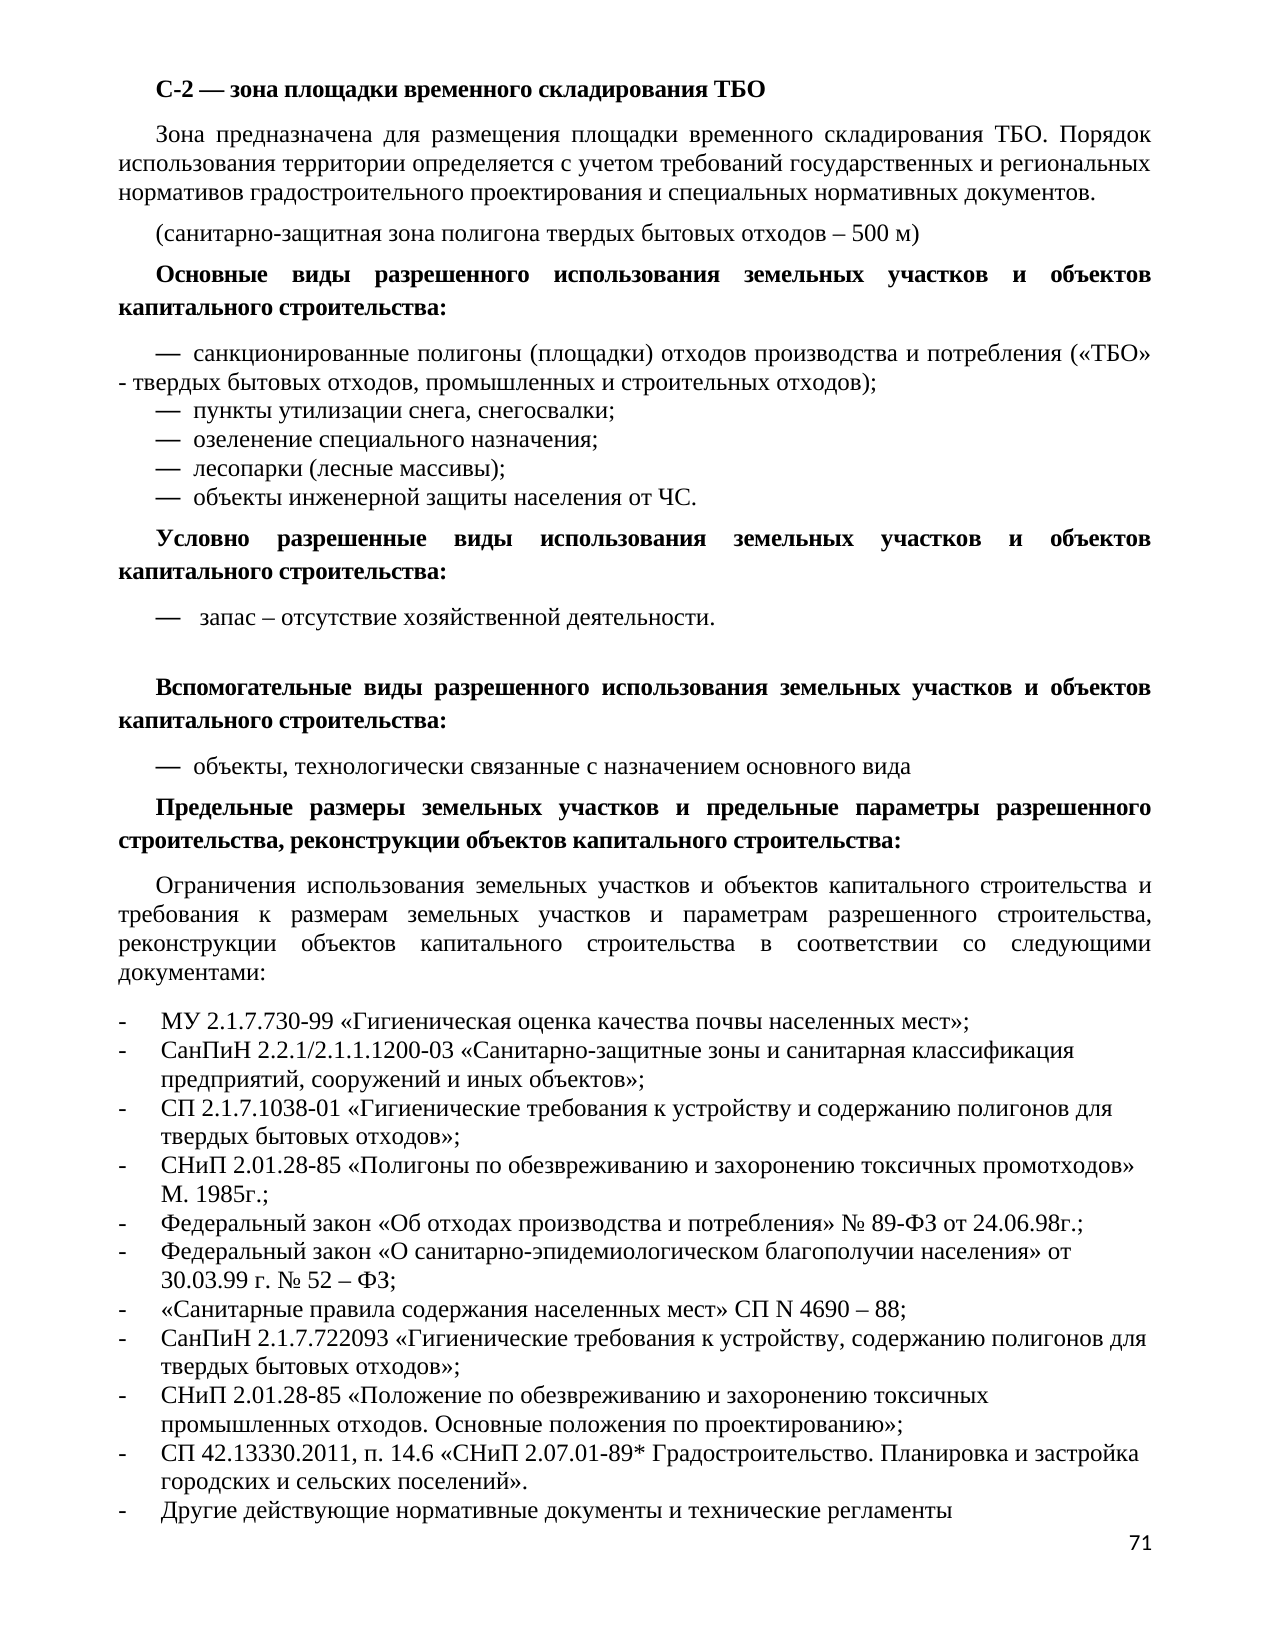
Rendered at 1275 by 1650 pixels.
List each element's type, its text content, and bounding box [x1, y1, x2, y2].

list лесопарки (лесные массивы); [118, 453, 1152, 482]
list СП 2.1.7.1038-01 «Гигиенические требования к устройству и содержанию полигонов для твердых бытовых отходов»; [118, 1093, 1152, 1150]
text Основные виды разрешенного использования земельных участков и объектов капитального строительства: [118, 259, 1152, 321]
text Зона предназначена для размещения площадки временного складирования ТБО. Порядок использования территории определяется с учетом требований государственных и региональных нормативов градостроительного проектирования и специальных нормативных документов. [118, 119, 1152, 206]
list запас – отсутствие хозяйственной деятельности. [118, 602, 1152, 631]
list пункты утилизации снега, снегосвалки; [118, 396, 1152, 424]
list «Санитарные правила содержания населенных мест» СП N 4690 – 88; [118, 1294, 1152, 1323]
list СанПиН 2.2.1/2.1.1.1200-03 «Санитарно-защитные зоны и санитарная классификация предприятий, сооружений и иных объектов»; [118, 1035, 1152, 1093]
list Другие действующие нормативные документы и технические регламенты [118, 1495, 1152, 1524]
text Предельные размеры земельных участков и предельные параметры разрешенного строительства, реконструкции объектов капитального строительства: [118, 792, 1152, 854]
list Федеральный закон «Об отходах производства и потребления» № 89-ФЗ от 24.06.98г.; [118, 1208, 1152, 1236]
list объекты инженерной защиты населения от ЧС. [118, 482, 1152, 511]
text Условно разрешенные виды использования земельных участков и объектов капитального строительства: [118, 523, 1152, 585]
list озеленение специального назначения; [118, 424, 1152, 453]
text Вспомогательные виды разрешенного использования земельных участков и объектов капитального строительства: [118, 672, 1152, 734]
list СП 42.13330.2011, п. 14.6 «СНиП 2.07.01-89* Градостроительство. Планировка и застройка городских и сельских поселений». [118, 1438, 1152, 1495]
list МУ 2.1.7.730-99 «Гигиеническая оценка качества почвы населенных мест»; [118, 1006, 1152, 1035]
list СНиП 2.01.28-85 «Полигоны по обезвреживанию и захоронению токсичных промотходов» М. 1985г.; [118, 1150, 1152, 1208]
list СанПиН 2.1.7.722093 «Гигиенические требования к устройству, содержанию полигонов для твердых бытовых отходов»; [118, 1323, 1152, 1380]
text (санитарно-защитная зона полигона твердых бытовых отходов – 500 м) [118, 218, 1152, 247]
list СНиП 2.01.28-85 «Положение по обезвреживанию и захоронению токсичных промышленных отходов. Основные положения по проектированию»; [118, 1380, 1152, 1438]
list санкционированные полигоны (площадки) отходов производства и потребления («ТБО» - твердых бытовых отходов, промышленных и строительных отходов); [118, 338, 1152, 396]
list Федеральный закон «О санитарно-эпидемиологическом благополучии населения» от 30.03.99 г. № 52 – ФЗ; [118, 1236, 1152, 1294]
list объекты, технологически связанные с назначением основного вида [118, 751, 1152, 779]
text С-2 — зона площадки временного складирования ТБО [118, 74, 1152, 103]
text Ограничения использования земельных участков и объектов капитального строительства и требования к размерам земельных участков и параметрам разрешенного строительства, реконструкции объектов капитального строительства в соответствии со следующими документами: [118, 871, 1152, 986]
